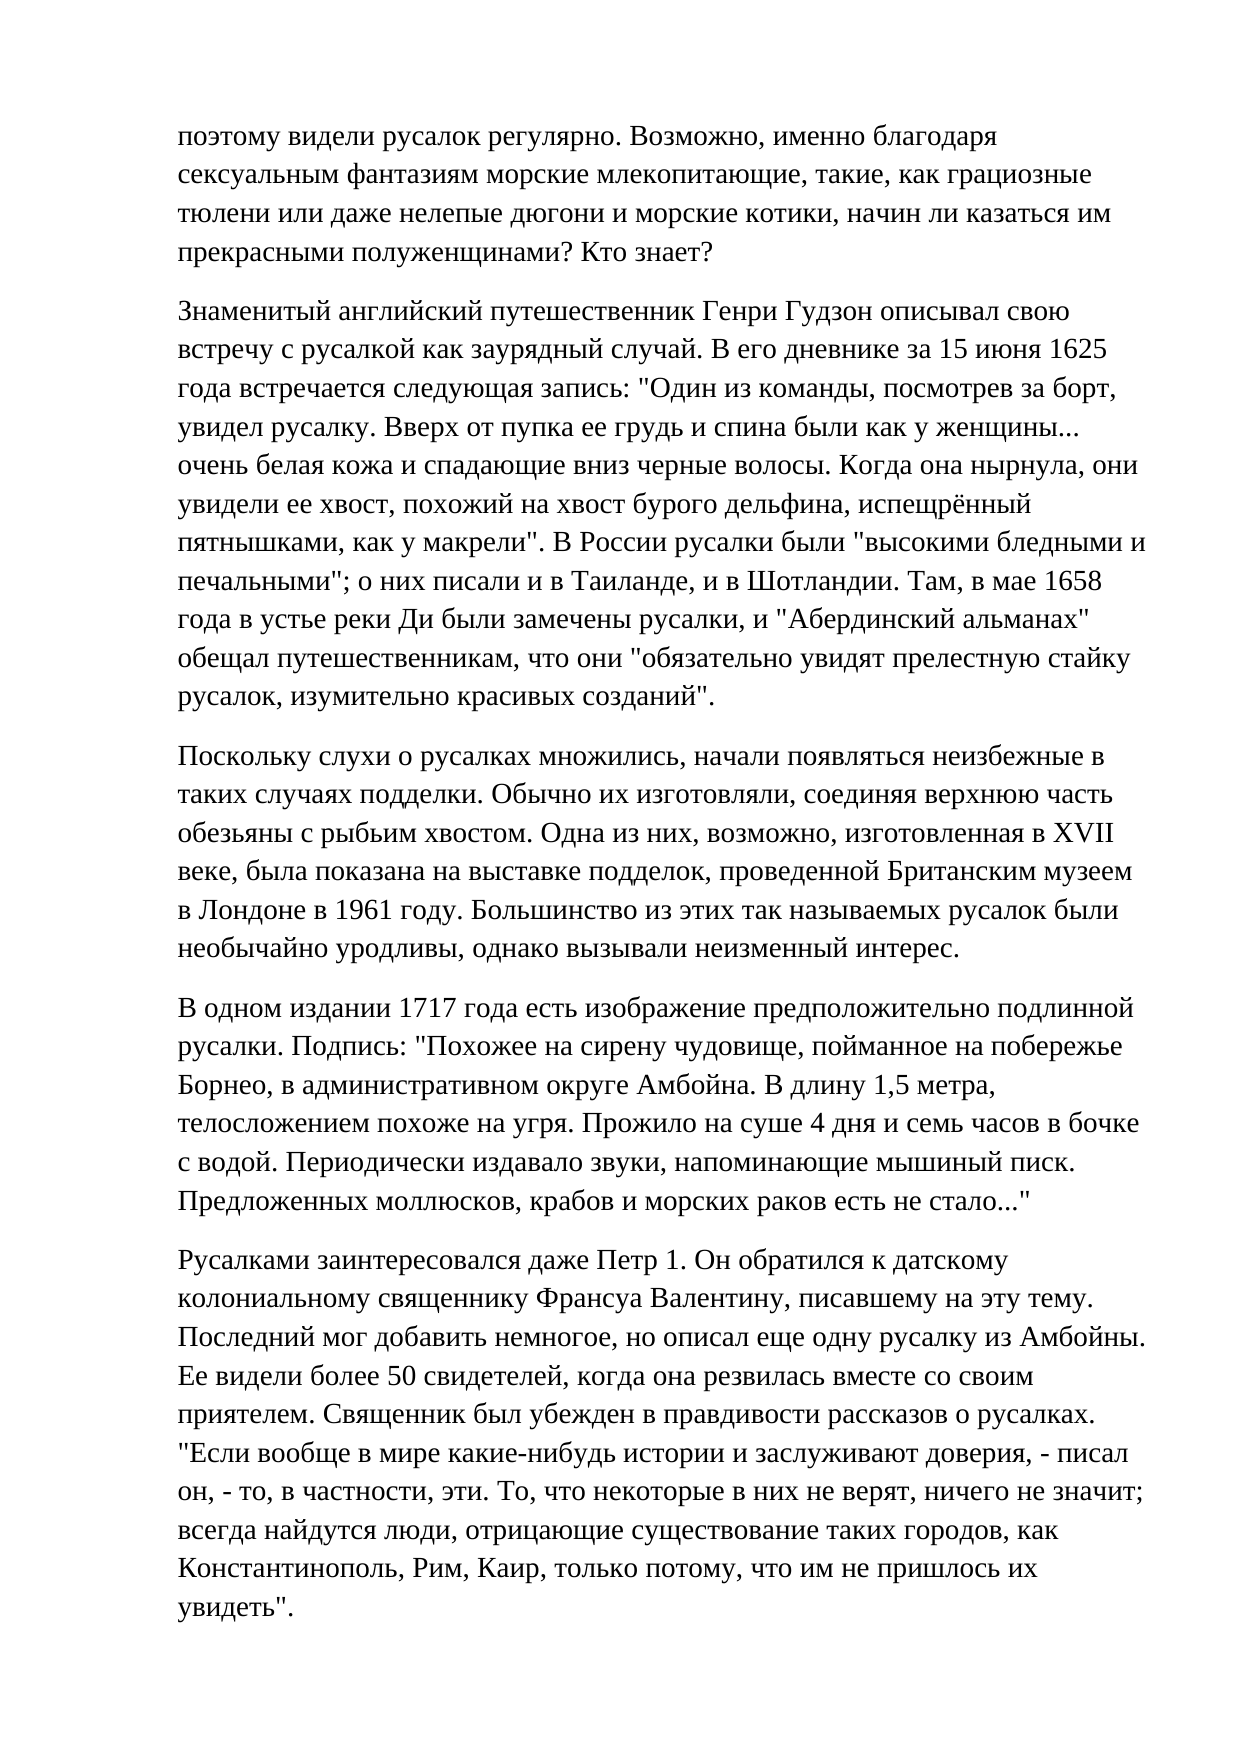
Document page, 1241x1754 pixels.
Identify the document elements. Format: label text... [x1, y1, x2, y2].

text Знаменитый английский путешественник Генри Гудзон описывал свою встречу с русалкой как заурядный случай. В его дневнике за 15 июня 1625 года встречается следующая запись: "Один из команды, посмотрев за борт, увидел русалку. Вверх от пупка ее грудь и спина были как у женщины... очень белая кожа и спадающие вниз черные волосы. Когда она нырнула, они увидели ее хвост, похожий на хвост бурого дельфина, испещрённый пятнышками, как у макрели". В России русалки были "высокими бледными и печальными"; о них писали и в Таиланде, и в Шотландии. Там, в мае 1658 года в устье реки Ди были замечены русалки, и "Абердинский альманах" обещал путешественникам, что они "обязательно увидят прелестную стайку русалок, изумительно красивых созданий". [177, 293, 1152, 712]
text В одном издании 1717 года есть изображение предположительно подлинной русалки. Подпись: "Похожее на сирену чудовище, пойманное на побережье Борнео, в административном округе Амбойна. В длину 1,5 метра, телосложением похоже на угря. Прожило на суше 4 дня и семь часов в бочке с водой. Периодически издавало звуки, напоминающие мышиный писк. Предложенных моллюсков, крабов и морских раков есть не стало..." [177, 990, 1152, 1216]
text Поскольку слухи о русалках множились, начали появляться неизбежные в таких случаях подделки. Обычно их изготовляли, соединяя верхнюю часть обезьяны с рыбьим хвостом. Одна из них, возможно, изготовленная в XVII веке, была показана на выставке подделок, проведенной Британским музеем в Лондоне в 1961 году. Большинство из этих так называемых русалок были необычайно уродливы, однако вызывали неизменный интерес. [177, 738, 1152, 964]
text Русалками заинтересовался даже Петр 1. Он обратился к датскому колониальному священнику Франсуа Валентину, писавшему на эту тему. Последний мог добавить немногое, но описал еще одну русалку из Амбойны. Ее видели более 50 свидетелей, когда она резвилась вместе со своим приятелем. Священник был убежден в правдивости рассказов о русалках. "Если вообще в мире какие-нибудь истории и заслуживают доверия, - писал он, - то, в частности, эти. То, что некоторые в них не верят, ничего не значит; всегда найдутся люди, отрицающие существование таких городов, как Константинополь, Рим, Каир, только потому, что им не пришлось их увидеть". [177, 1242, 1152, 1622]
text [177, 118, 1152, 267]
